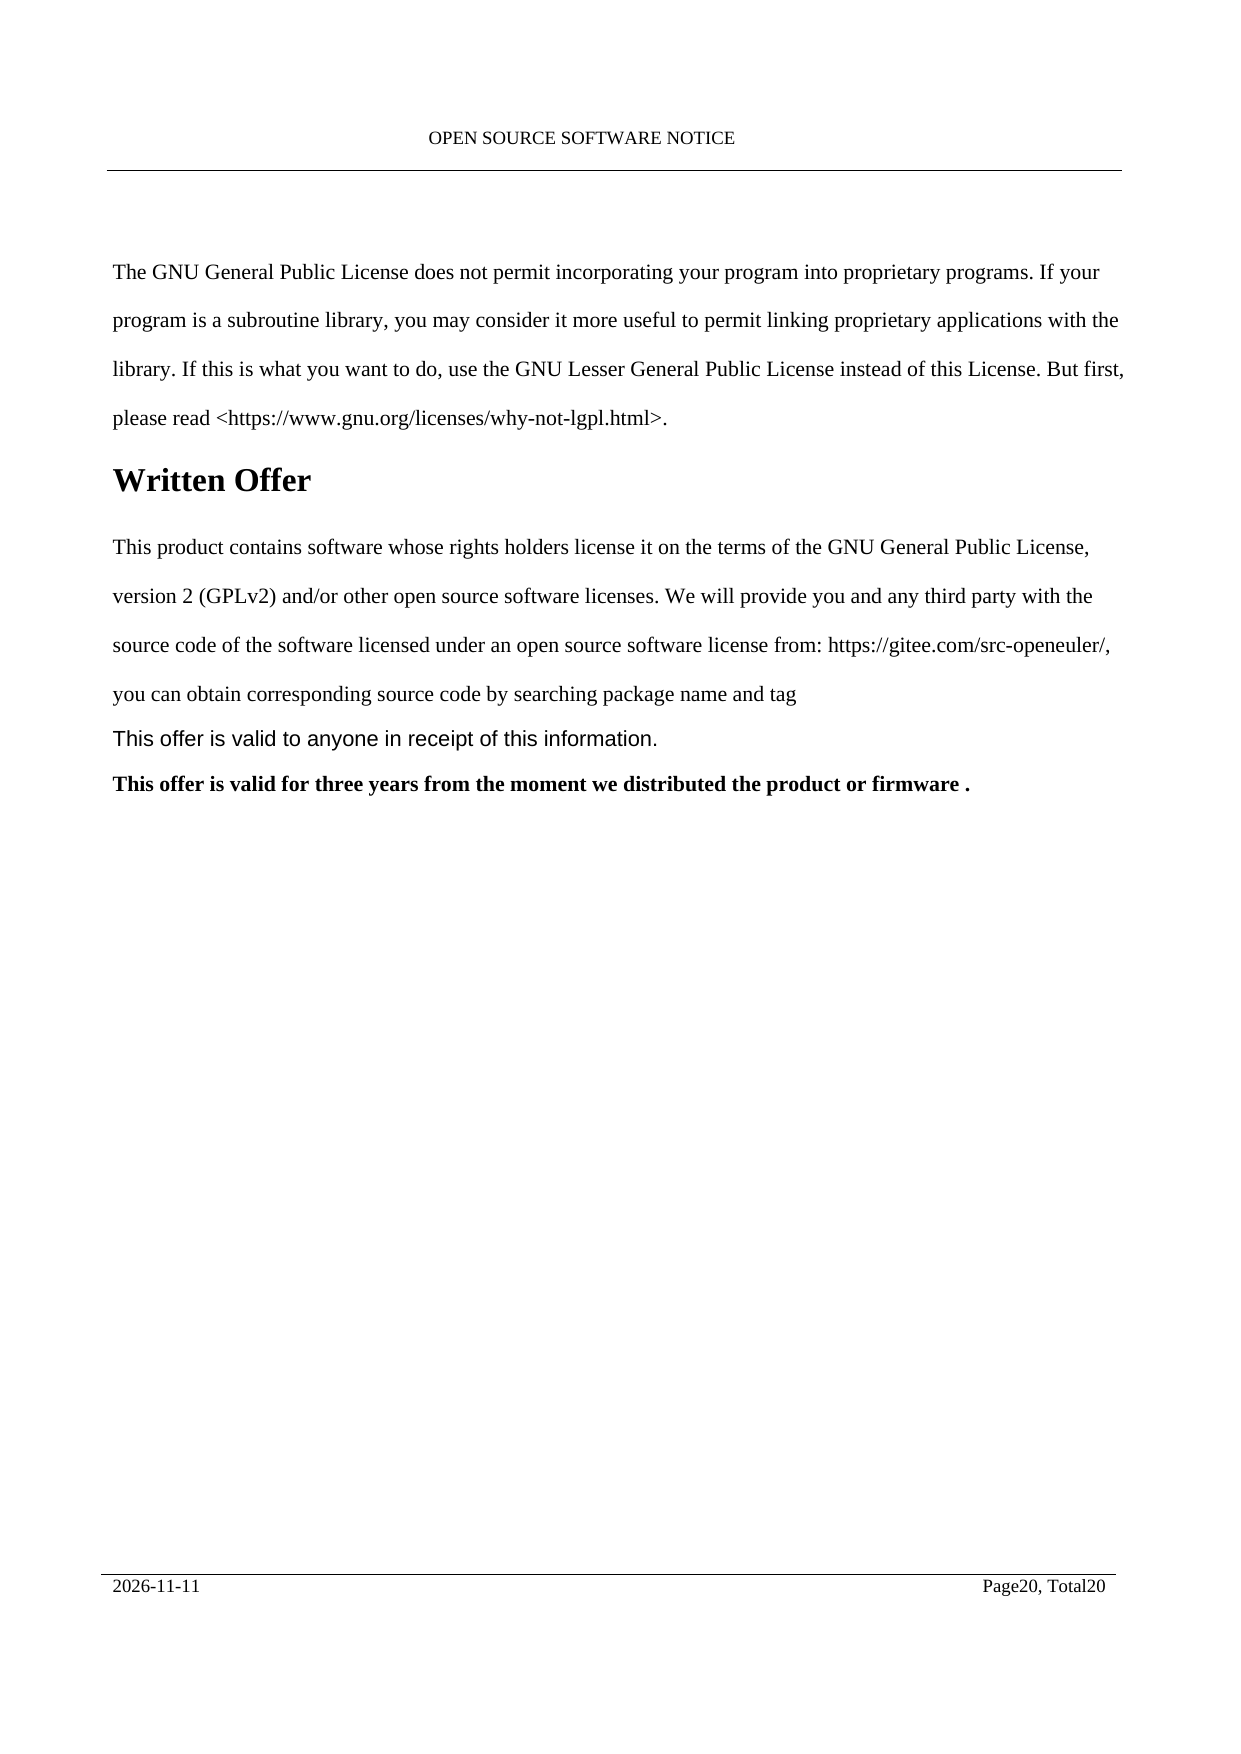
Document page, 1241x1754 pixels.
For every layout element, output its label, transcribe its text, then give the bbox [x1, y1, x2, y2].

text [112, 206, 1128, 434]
text This product contains software whose rights holders license it on the terms of the GNU General Public License, version 2 (GPLv2) and/or other open source software licenses. We will provide you and any third party with the source code of the software licensed under an open source software license from: https://gitee.com/src-openeuler/, you can obtain corresponding source code by searching package name and tag [112, 531, 1128, 709]
text Written Offer [112, 446, 1128, 511]
text This offer is valid for three years from the moment we distributed the product or firmware . [112, 767, 1128, 799]
text This offer is valid to anyone in receipt of this information. [112, 722, 1128, 754]
